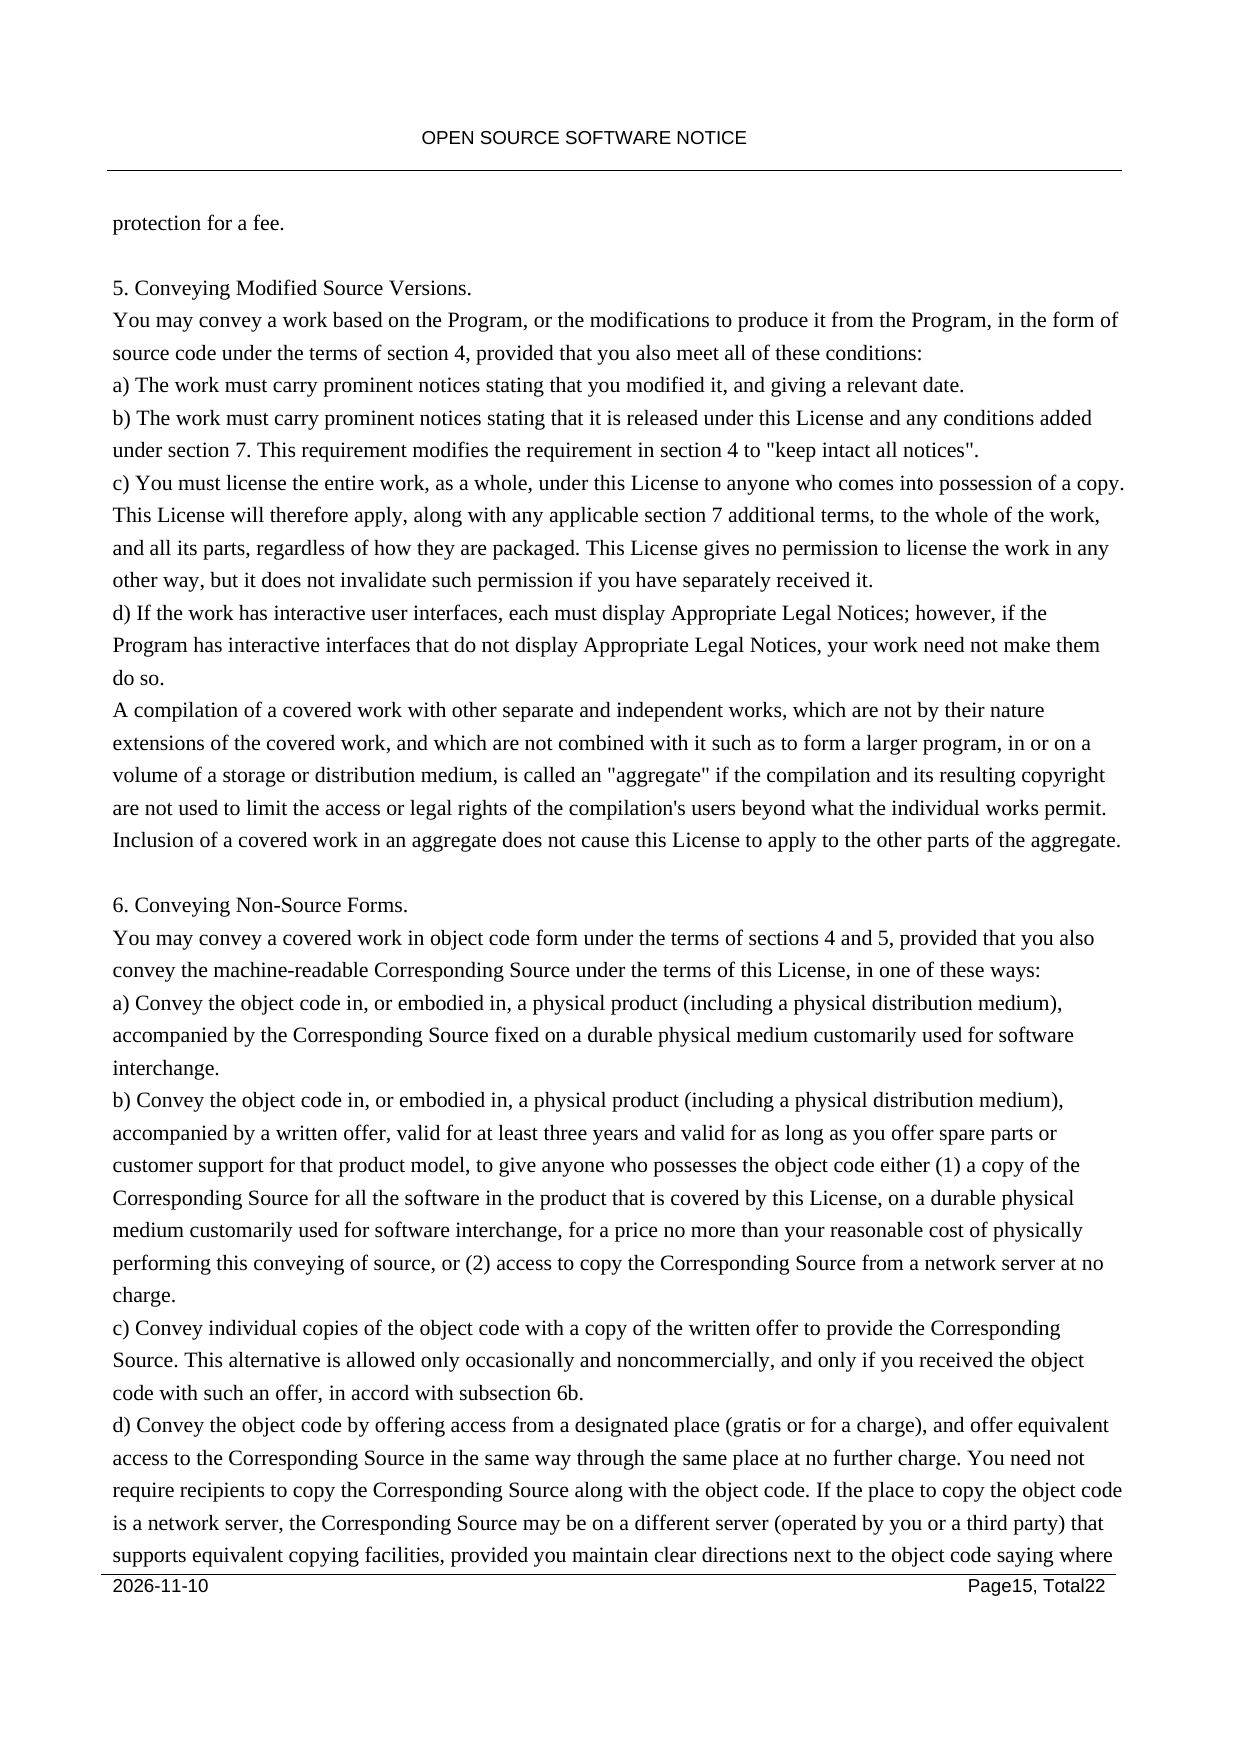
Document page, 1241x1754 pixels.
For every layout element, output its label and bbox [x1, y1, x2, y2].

text [112, 206, 1128, 1571]
